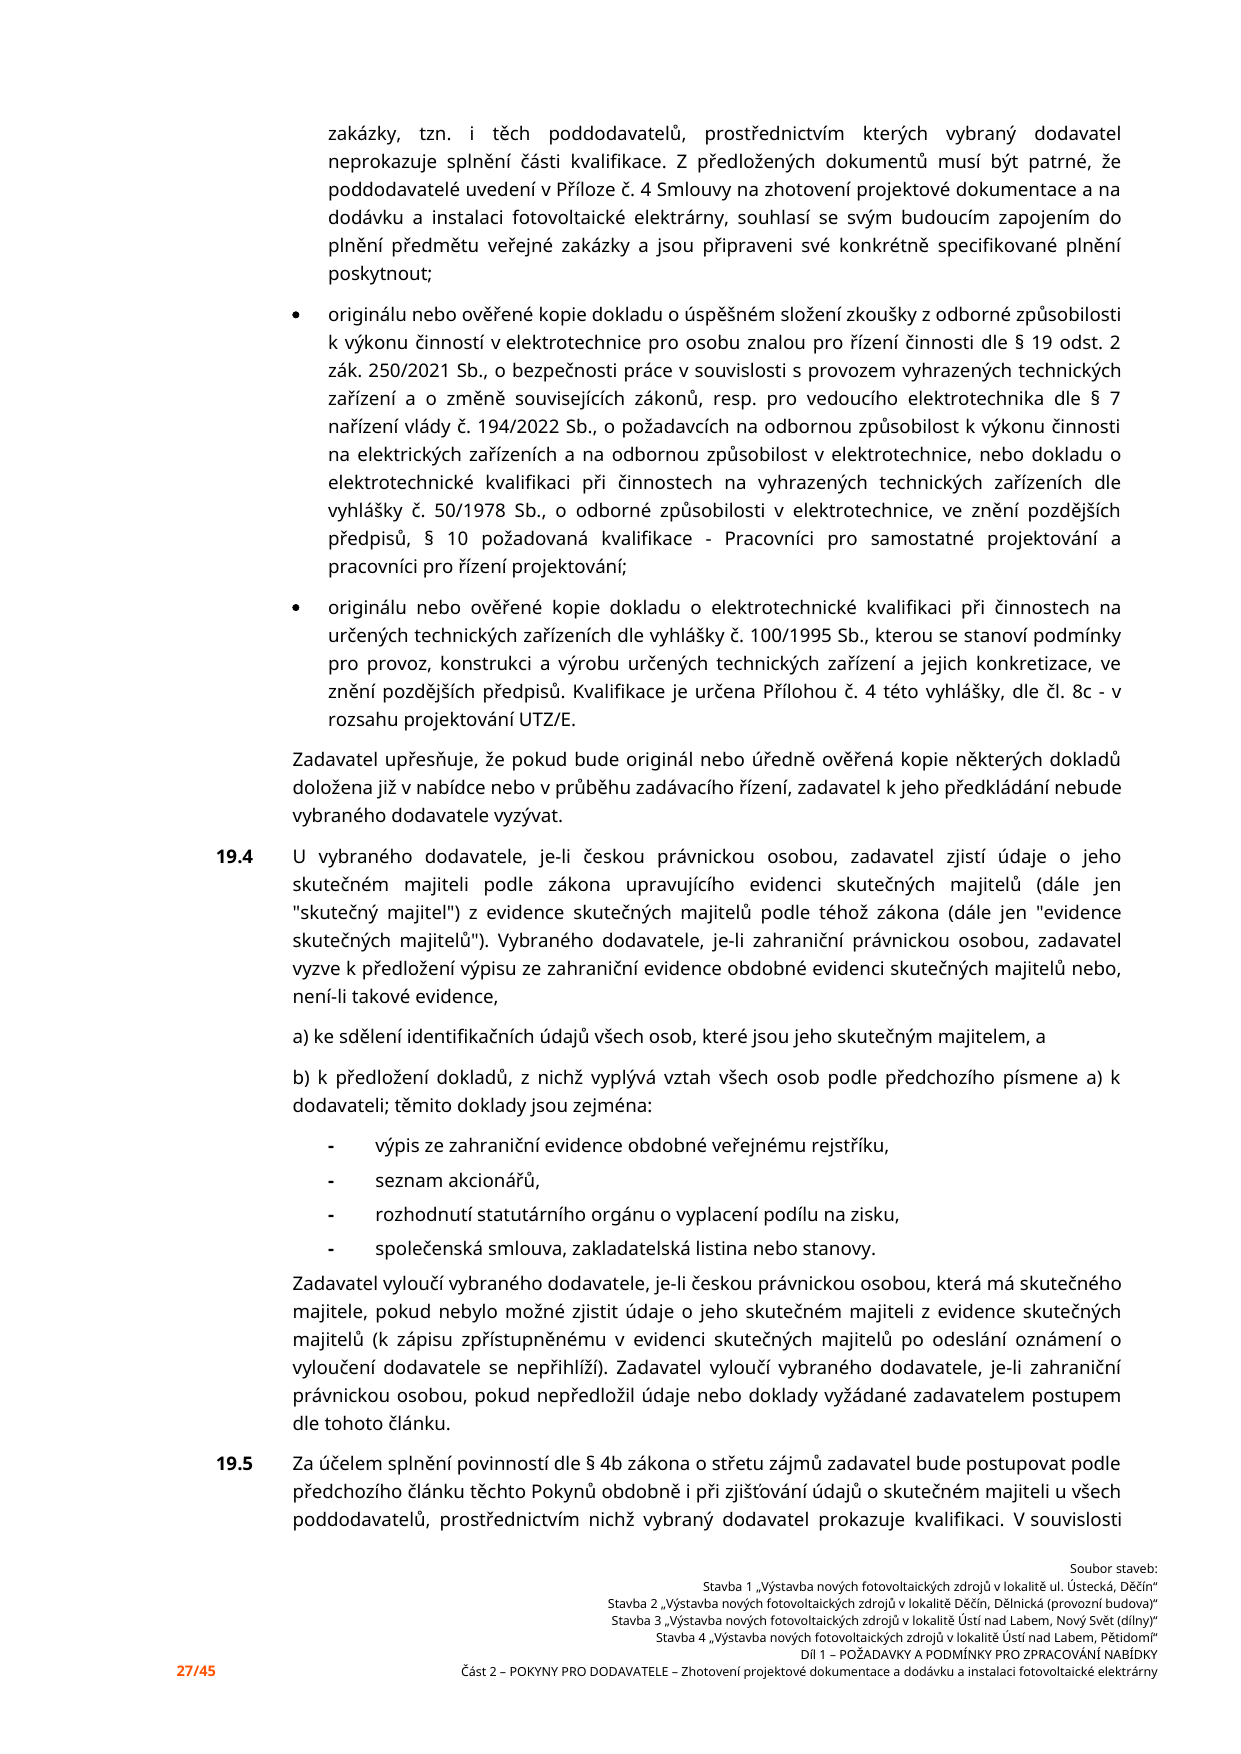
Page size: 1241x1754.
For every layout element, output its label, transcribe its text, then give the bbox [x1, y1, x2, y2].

text rozhodnutí statutárního orgánu o vyplacení podílu na zisku, [328, 1201, 1122, 1227]
text společenská smlouva, zakladatelská listina nebo stanovy. [328, 1236, 1122, 1261]
text originálu nebo ověřené kopie dokladu o elektrotechnické kvalifikaci při činnostech na určených technických zařízeních dle vyhlášky č. 100/1995 Sb., kterou se stanoví podmínky pro provoz, konstrukci a výrobu určených technických zařízení a jejich konkretizace, ve znění pozdějších předpisů. Kvalifikace je určena Přílohou č. 4 této vyhlášky, dle čl. 8c - v rozsahu projektování UTZ/E. [292, 594, 1122, 732]
text U vybraného dodavatele, je-li českou právnickou osobou, zadavatel zjistí údaje o jeho skutečném majiteli podle zákona upravujícího evidenci skutečných majitelů (dále jen "skutečný majitel") z evidence skutečných majitelů podle téhož zákona (dále jen "evidence skutečných majitelů"). Vybraného dodavatele, je-li zahraniční právnickou osobou, zadavatel vyzve k předložení výpisu ze zahraniční evidence obdobné evidenci skutečných majitelů nebo, není-li takové evidence, [216, 843, 1122, 1009]
text originálu nebo ověřené kopie dokladu o úspěšném složení zkoušky z odborné způsobilosti k výkonu činností v elektrotechnice pro osobu znalou pro řízení činnosti dle § 19 odst. 2 zák. 250/2021 Sb., o bezpečnosti práce v souvislosti s provozem vyhrazených technických zařízení a o změně souvisejících zákonů, resp. pro vedoucího elektrotechnika dle § 7 nařízení vlády č. 194/2022 Sb., o požadavcích na odbornou způsobilost k výkonu činnosti na elektrických zařízeních a na odbornou způsobilost v elektrotechnice, nebo dokladu o elektrotechnické kvalifikaci při činnostech na vyhrazených technických zařízeních dle vyhlášky č. 50/1978 Sb., o odborné způsobilosti v elektrotechnice, ve znění pozdějších předpisů, § 10 požadovaná kvalifikace - Pracovníci pro samostatné projektování a pracovníci pro řízení projektování; [292, 301, 1122, 579]
list Zadavatel vyloučí vybraného dodavatele, je-li českou právnickou osobou, která má skutečného majitele, pokud nebylo možné zjistit údaje o jeho skutečném majiteli z evidence skutečných majitelů (k zápisu zpřístupněnému v evidenci skutečných majitelů po odeslání oznámení o vyloučení dodavatele se nepřihlíží). Zadavatel vyloučí vybraného dodavatele, je-li zahraniční právnickou osobou, pokud nepředložil údaje nebo doklady vyžádané zadavatelem postupem dle tohoto článku. [292, 1270, 1122, 1436]
text b) k předložení dokladů, z nichž vyplývá vztah všech osob podle předchozího písmene a) k dodavateli; těmito doklady jsou zejména: [292, 1064, 1122, 1118]
list Zadavatel upřesňuje, že pokud bude originál nebo úředně ověřená kopie některých dokladů doložena již v nabídce nebo v průběhu zadávacího řízení, zadavatel k jeho předkládání nebude vybraného dodavatele vyzývat. [292, 747, 1122, 828]
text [216, 1451, 1122, 1532]
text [292, 121, 1122, 286]
text a) ke sdělení identifikačních údajů všech osob, které jsou jeho skutečným majitelem, a [292, 1024, 1122, 1049]
text výpis ze zahraniční evidence obdobné veřejnému rejstříku, [328, 1133, 1122, 1158]
text seznam akcionářů, [328, 1167, 1122, 1193]
